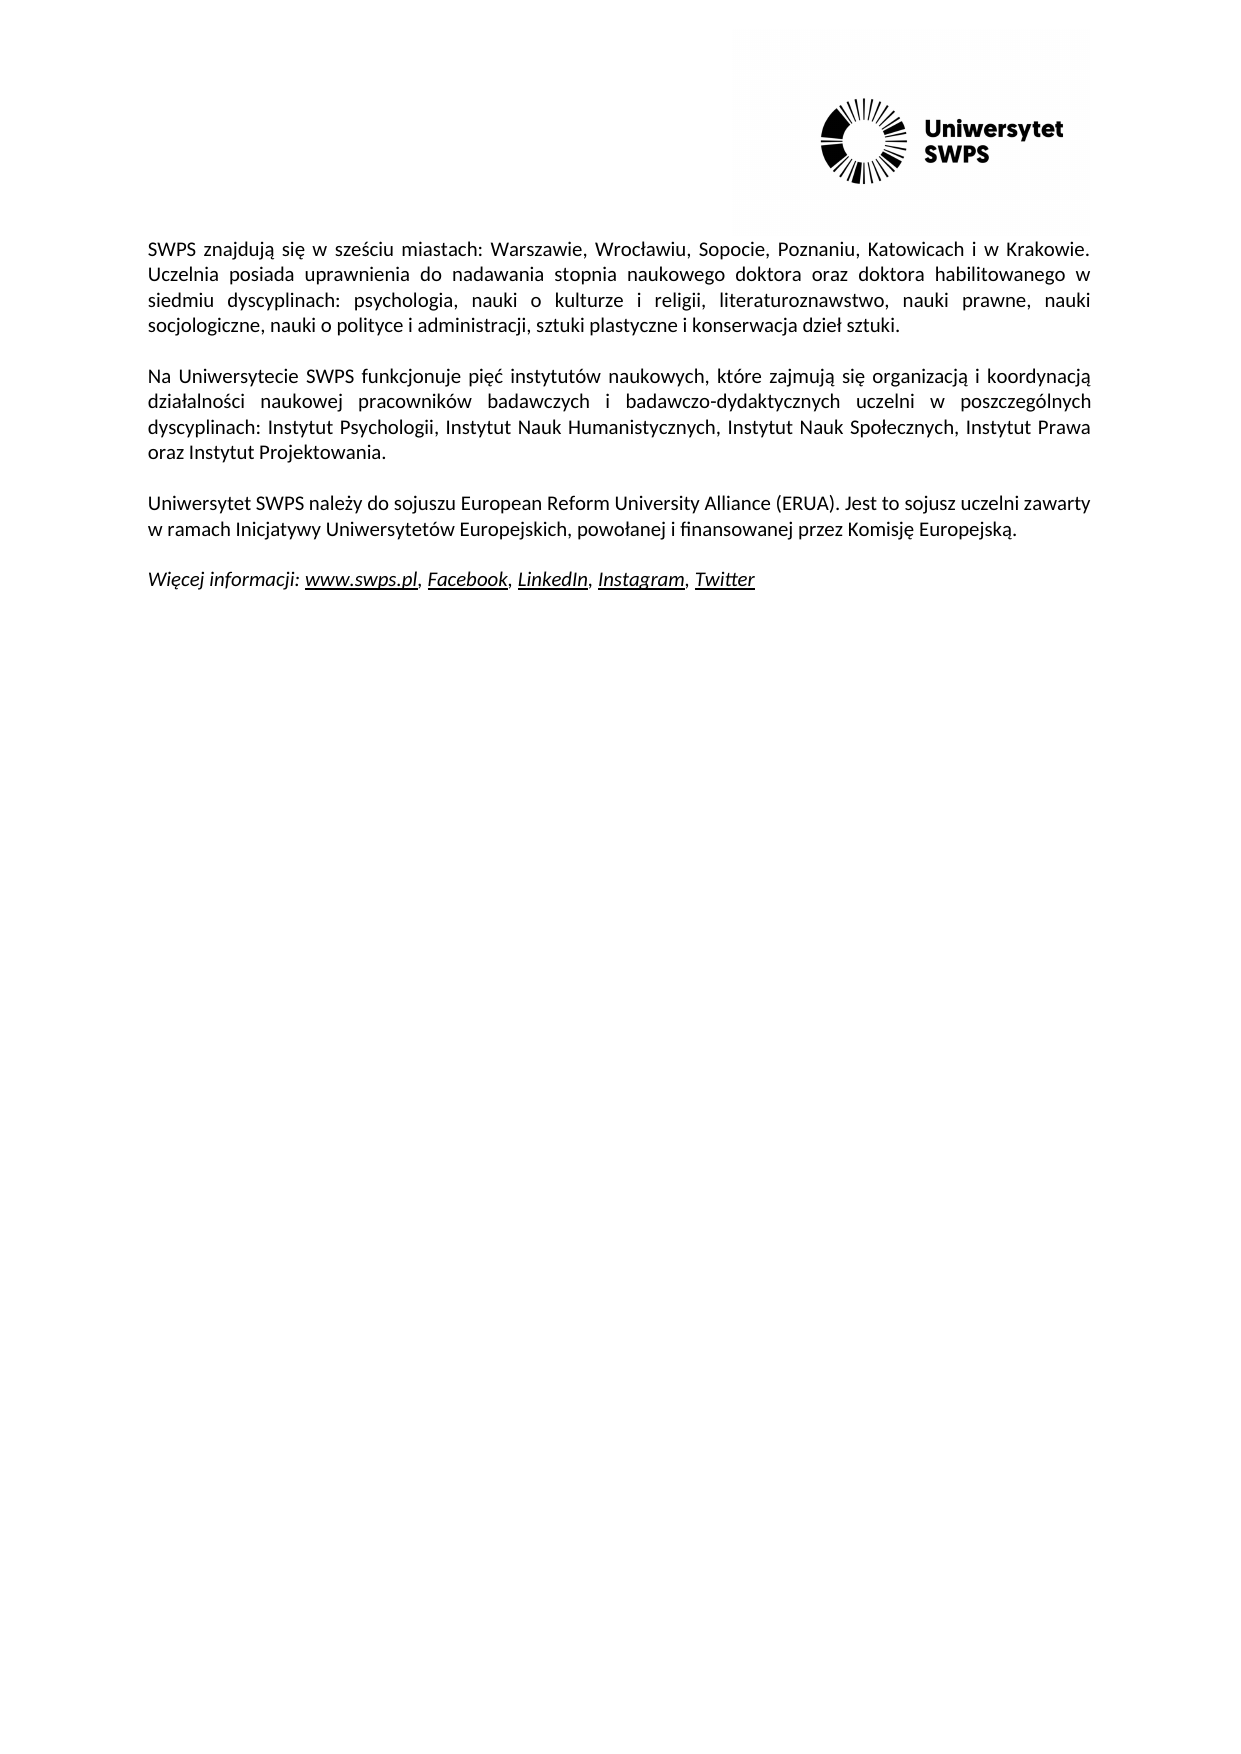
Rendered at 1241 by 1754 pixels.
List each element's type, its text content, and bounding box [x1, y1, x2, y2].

picture [731, 29, 1090, 236]
text Więcej informacji: www.swps.pl, Facebook, LinkedIn, Instagram, Twitter [148, 567, 1092, 592]
text Na Uniwersytecie SWPS funkcjonuje pięć instytutów naukowych, które zajmują się organizacją i koordynacją działalności naukowej pracowników badawczych i badawczo-dydaktycznych uczelni w poszczególnych dyscyplinach: Instytut Psychologii, Instytut Nauk Humanistycznych, Instytut Nauk Społecznych, Instytut Prawa oraz Instytut Projektowania. [148, 363, 1092, 465]
text Uniwersytet SWPS należy do sojuszu European Reform University Alliance (ERUA). Jest to sojusz uczelni zawarty w ramach Inicjatywy Uniwersytetów Europejskich, powołanej i finansowanej przez Komisję Europejską. [148, 490, 1092, 541]
